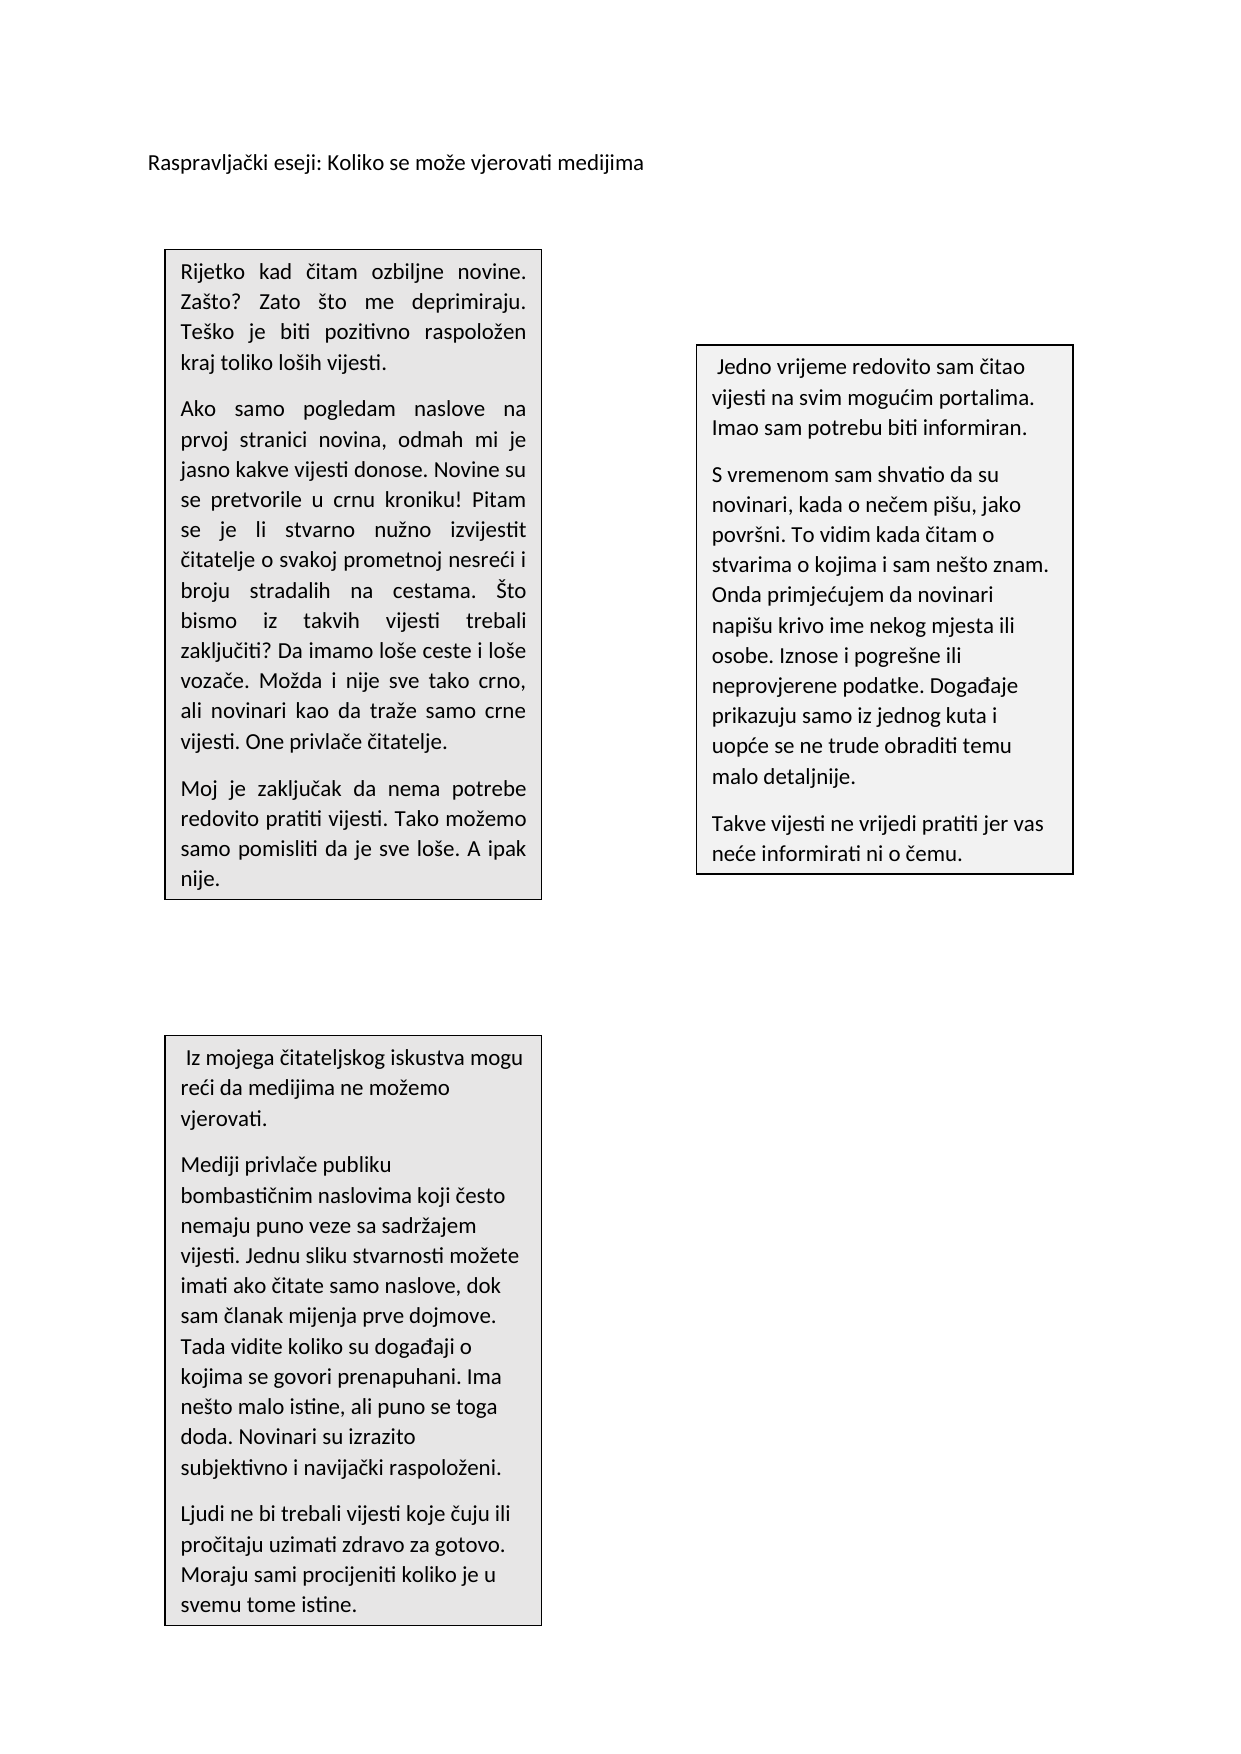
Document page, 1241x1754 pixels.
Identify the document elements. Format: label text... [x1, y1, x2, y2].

text Raspravljački eseji: Koliko se može vjerovati medijima [148, 148, 1093, 176]
